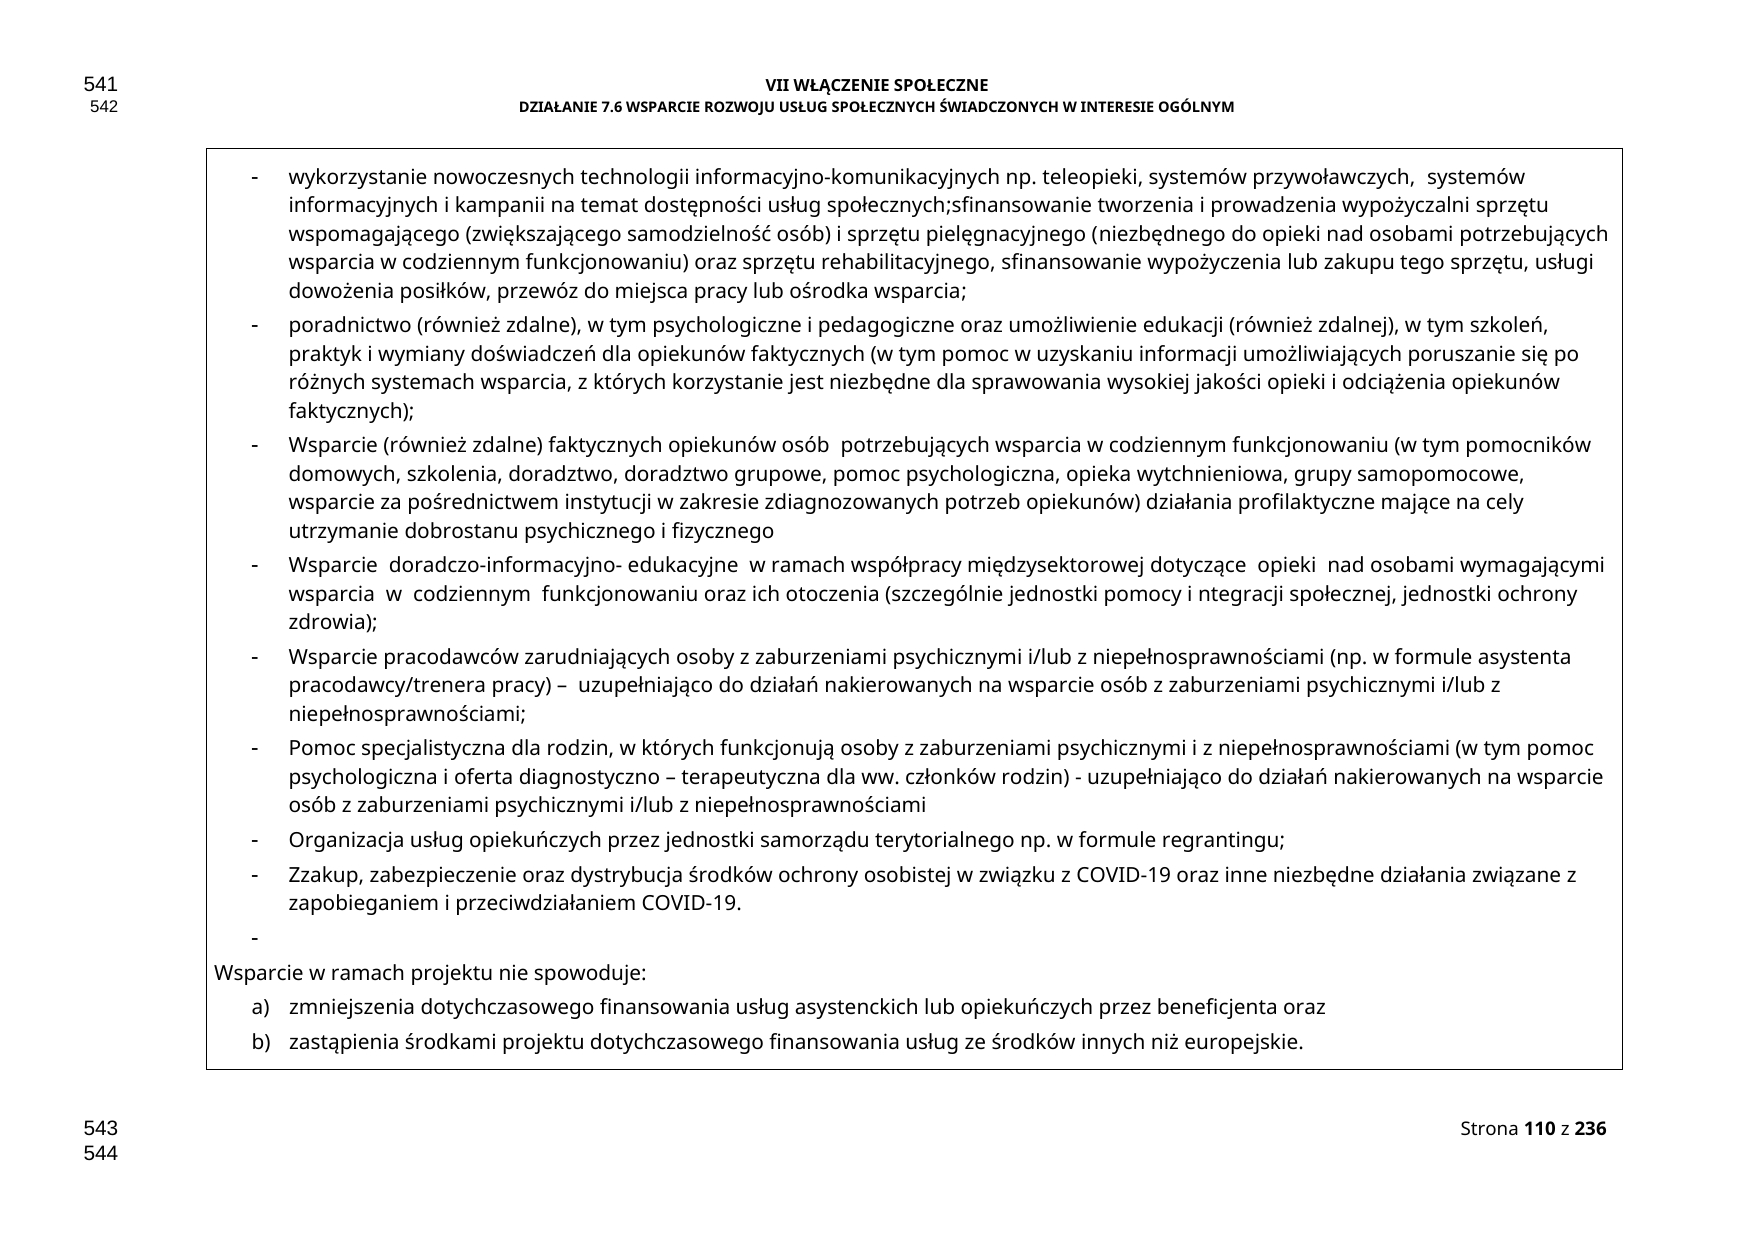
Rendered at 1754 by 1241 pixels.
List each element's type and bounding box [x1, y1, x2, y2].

table_cell [207, 149, 1622, 1069]
